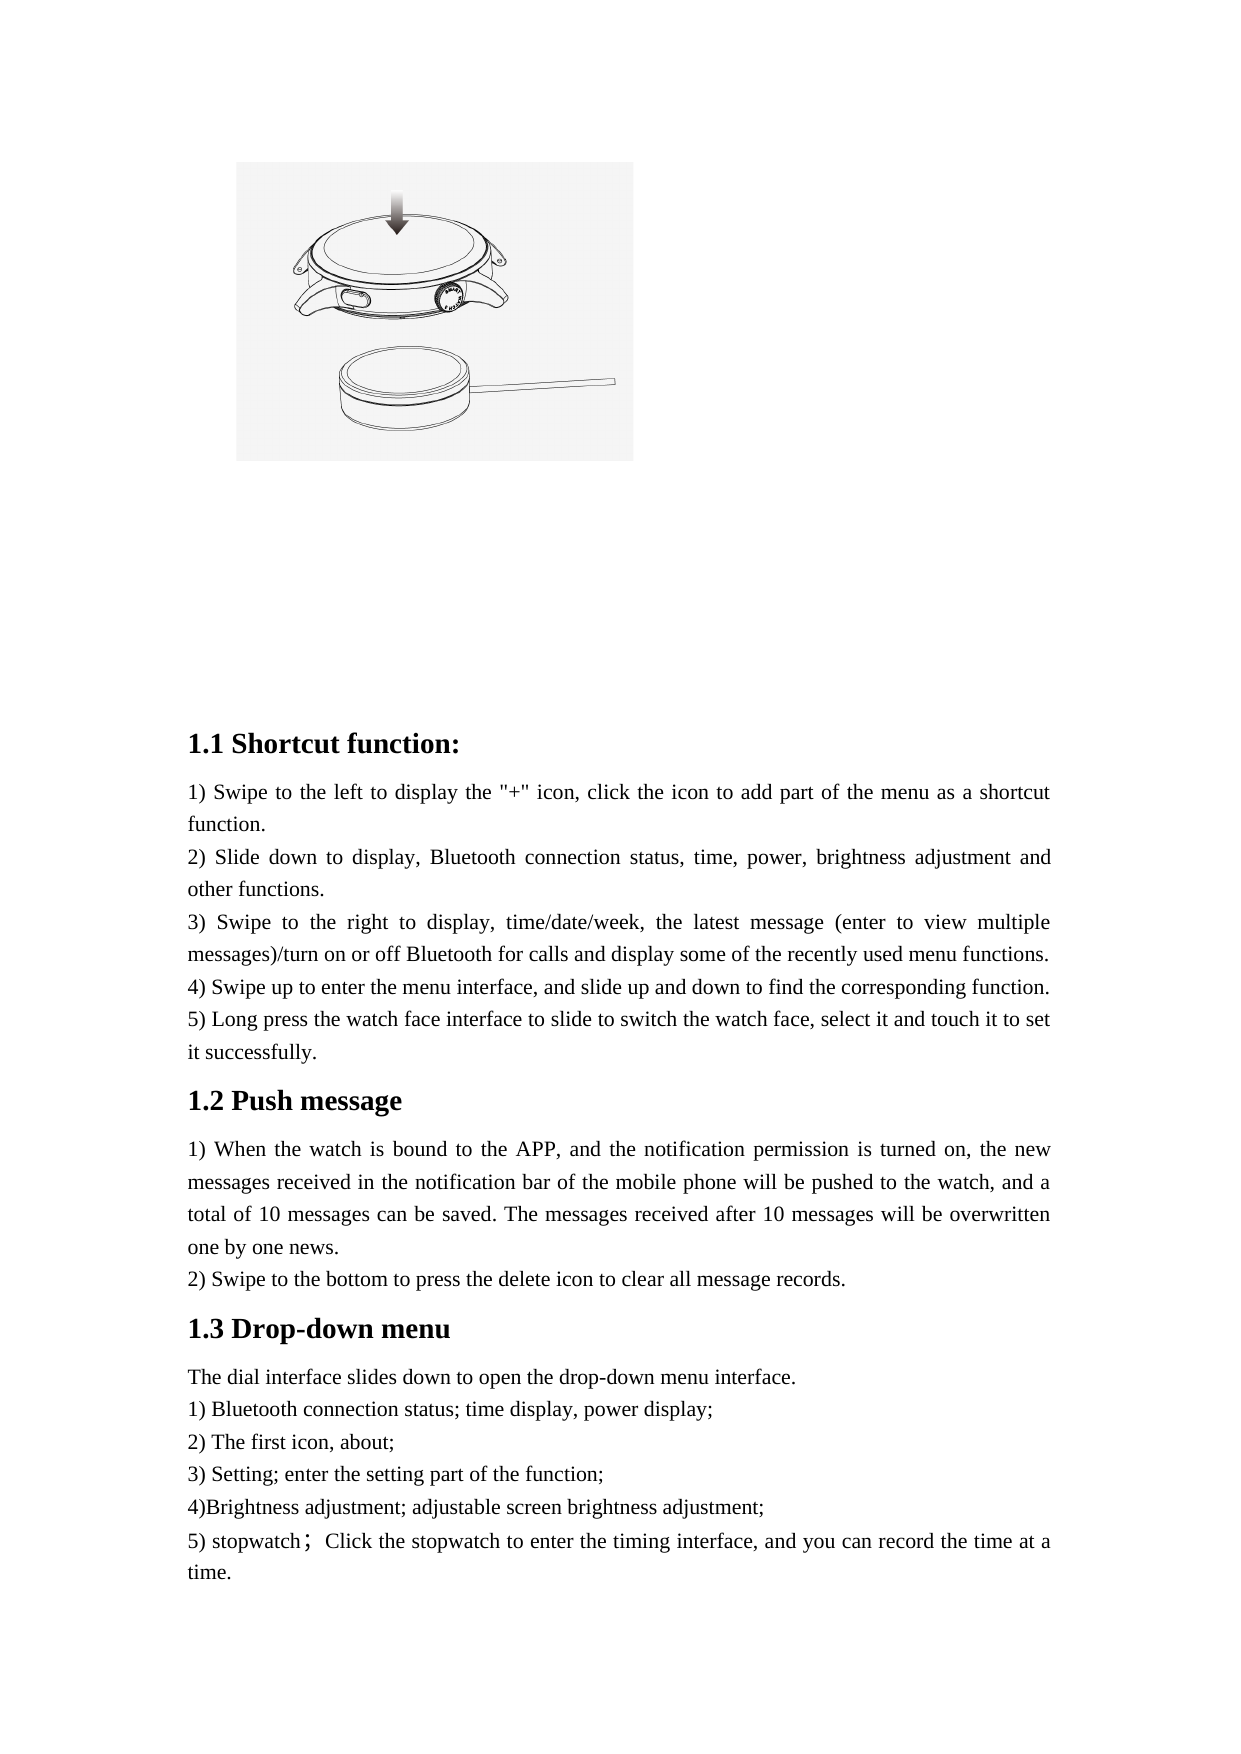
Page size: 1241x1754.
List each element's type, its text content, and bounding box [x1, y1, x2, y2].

text 1) Bluetooth connection status; time display, power display; [187, 1392, 1053, 1425]
text 1.1 Shortcut function: [187, 710, 1053, 775]
text 3) Setting; enter the setting part of the function; [187, 1457, 1053, 1490]
text 2) Swipe to the bottom to press the delete icon to clear all message records. [187, 1262, 1053, 1295]
text 1) Swipe to the left to display the "+" icon, click the icon to add part of the menu as a shortcut function. [187, 775, 1053, 840]
text 2) Slide down to display, Bluetooth connection status, time, power, brightness adjustment and other functions. [187, 840, 1053, 905]
text 4)Brightness adjustment; adjustable screen brightness adjustment; [187, 1490, 1053, 1522]
text 5) stopwatch；Click the stopwatch to enter the timing interface, and you can record the time at a time. [187, 1522, 1053, 1587]
text 5) Long press the watch face interface to slide to switch the watch face, select it and touch it to set it successfully. [187, 1002, 1053, 1067]
text 1.2 Push message [187, 1067, 1053, 1132]
text 4) Swipe up to enter the menu interface, and slide up and down to find the corresponding function. [187, 970, 1053, 1002]
text 3) Swipe to the right to display, time/date/week, the latest message (enter to view multiple messages)/turn on or off Bluetooth for calls and display some of the recently used menu functions. [187, 905, 1053, 970]
text 1) When the watch is bound to the APP, and the notification permission is turned on, the new messages received in the notification bar of the mobile phone will be pushed to the watch, and a total of 10 messages can be saved. The messages received after 10 messages will be overwritten one by one news. [187, 1132, 1053, 1262]
picture [236, 162, 634, 461]
text 1.3 Drop-down menu [187, 1295, 1053, 1360]
text The dial interface slides down to open the drop-down menu interface. [187, 1360, 1053, 1392]
text 2) The first icon, about; [187, 1425, 1053, 1457]
